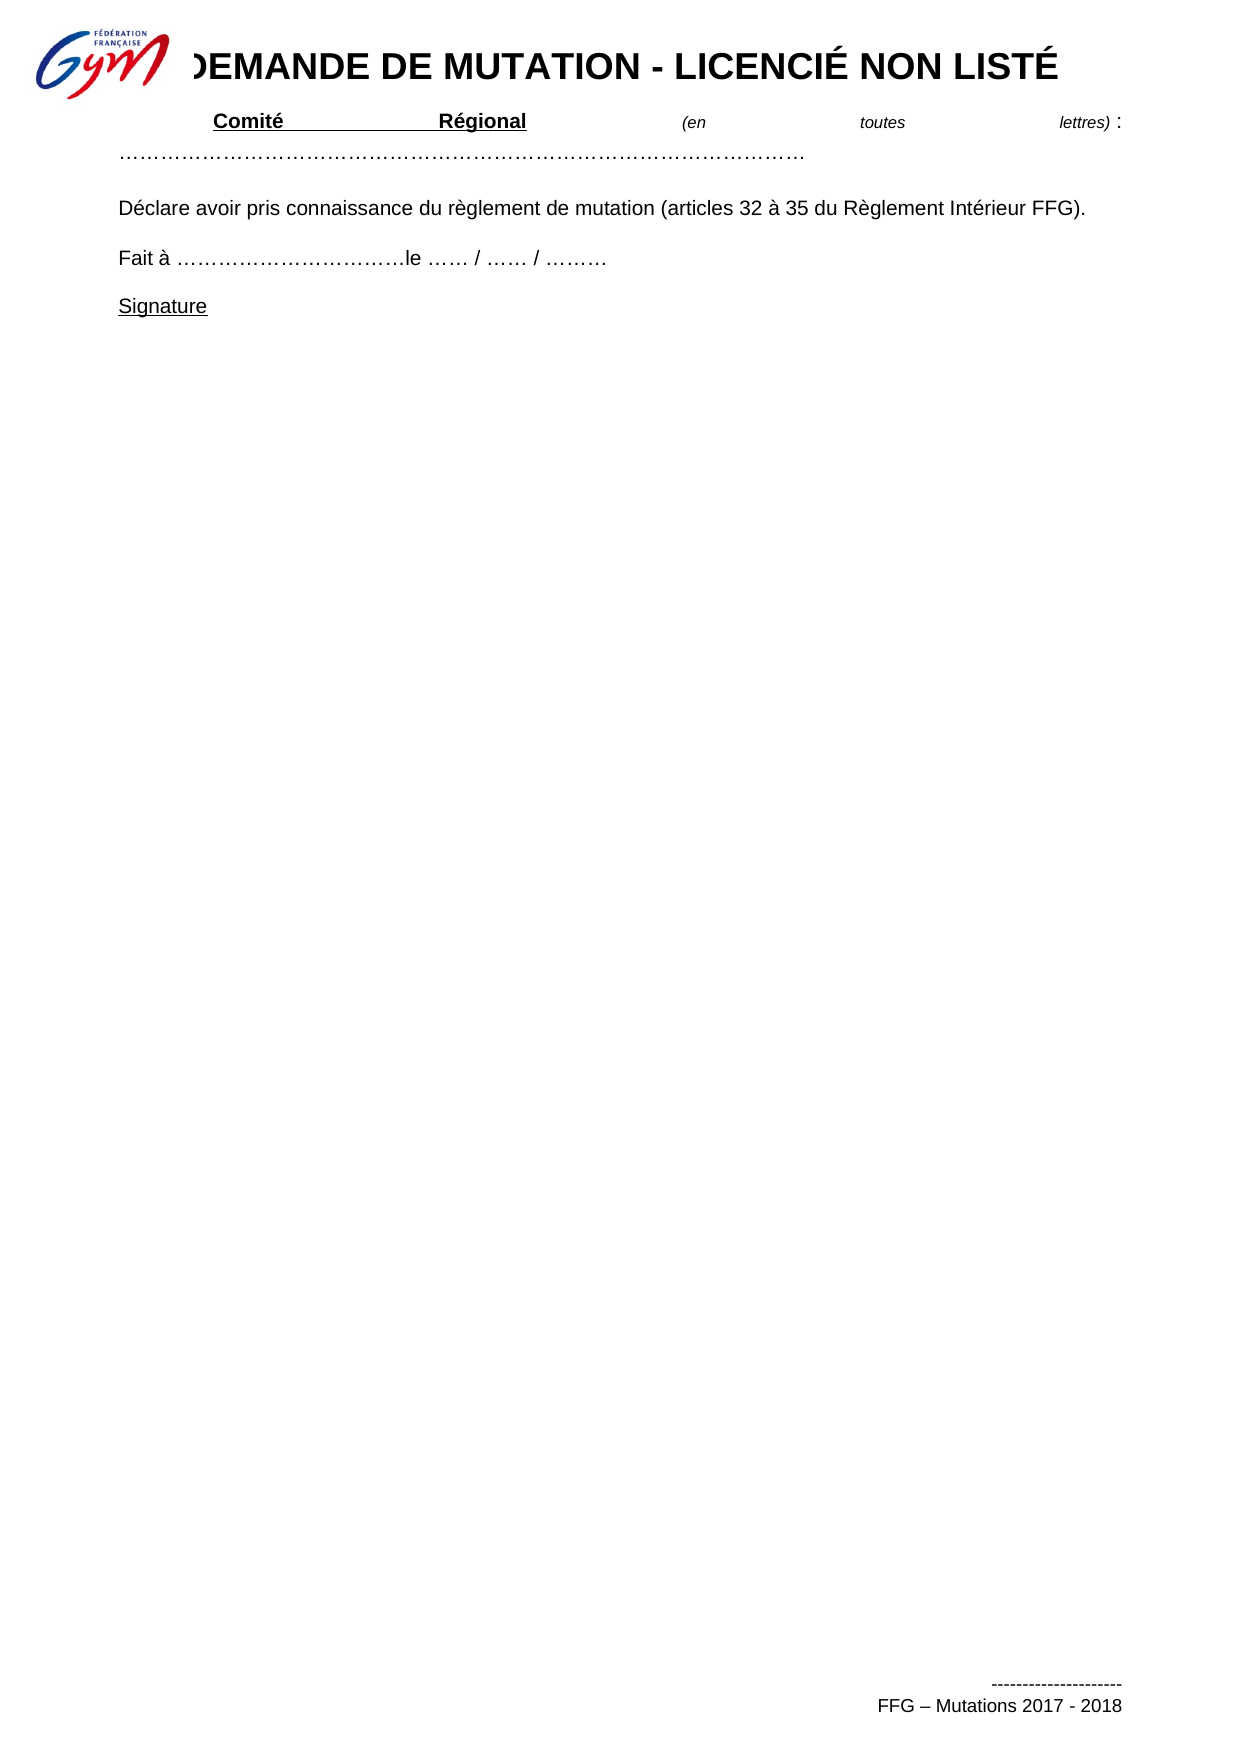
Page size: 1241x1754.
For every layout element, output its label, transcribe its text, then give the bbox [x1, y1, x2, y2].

text Déclare avoir pris connaissance du règlement de mutation (articles 32 à 35 du Règlement Intérieur FFG). [118, 191, 1122, 222]
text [118, 103, 1122, 166]
picture [11, 10, 194, 115]
subtitle Signature [118, 294, 1122, 318]
text Fait à ……………………………le …… / …… / ……… [118, 246, 1122, 270]
